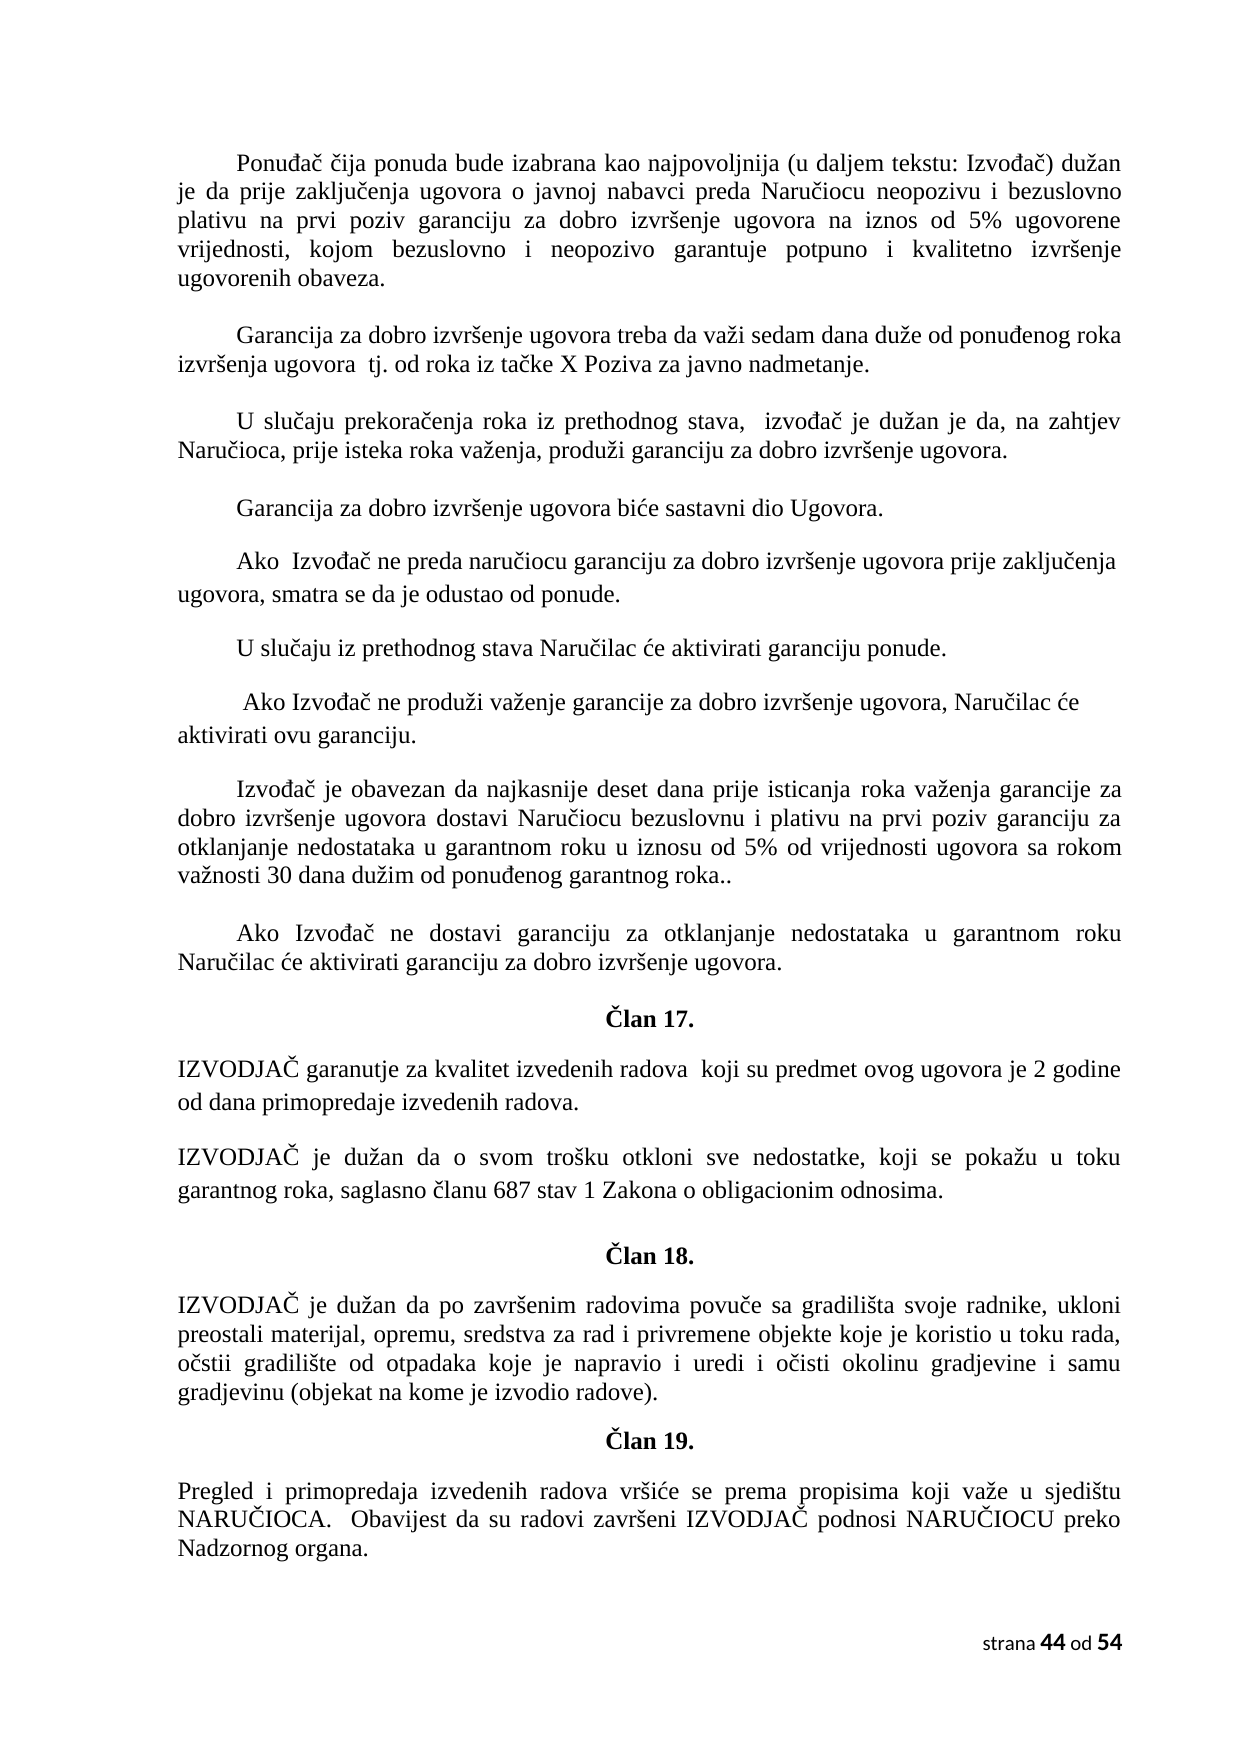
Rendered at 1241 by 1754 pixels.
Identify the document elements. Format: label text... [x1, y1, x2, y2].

text U slučaju prekoračenja roka iz prethodnog stava, izvođač je dužan je da, na zahtjev Naručioca, prije isteka roka važenja, produži garanciju za dobro izvršenje ugovora. [177, 406, 1122, 464]
text Član 17. [177, 1004, 1122, 1033]
text Garancija za dobro izvršenje ugovora biće sastavni dio Ugovora. [177, 493, 1122, 521]
text U slučaju iz prethodnog stava Naručilac će aktivirati garanciju ponude. [177, 633, 1122, 662]
text Pregled i primopredaja izvedenih radova vršiće se prema propisima koji važe u sjedištu NARUČIOCA. Obavijest da su radovi završeni IZVODJAČ podnosi NARUČIOCU preko Nadzornog organa. [177, 1476, 1122, 1562]
text IZVODJAČ garanutje za kvalitet izvedenih radova koji su predmet ovog ugovora je 2 godine od dana primopredaje izvedenih radova. [177, 1054, 1122, 1115]
text Ponuđač čija ponuda bude izabrana kao najpovoljnija (u daljem tekstu: Izvođač) dužan je da prije zaključenja ugovora o javnoj nabavci preda Naručiocu neopozivu i bezuslovno plativu na prvi poziv garanciju za dobro izvršenje ugovora na iznos od 5% ugovorene vrijednosti, kojom bezuslovno i neopozivo garantuje potpuno i kvalitetno izvršenje ugovorenih obaveza. [177, 148, 1122, 291]
text IZVODJAČ je dužan da o svom trošku otkloni sve nedostatke, koji se pokažu u toku garantnog roka, saglasno članu 687 stav 1 Zakona o obligacionim odnosima. [177, 1142, 1122, 1203]
text Ako Izvođač ne preda naručiocu garanciju za dobro izvršenje ugovora prije zaključenja ugovora, smatra se da je odustao od ponude. [177, 546, 1122, 608]
text Ako Izvođač ne dostavi garanciju za otklanjanje nedostataka u garantnom roku Naručilac će aktivirati garanciju za dobro izvršenje ugovora. [177, 918, 1122, 975]
text IZVODJAČ je dužan da po završenim radovima povuče sa gradilišta svoje radnike, ukloni preostali materijal, opremu, sredstva za rad i privremene objekte koje je koristio u toku rada, očstii gradilište od otpadaka koje je napravio i uredi i očisti okolinu gradjevine i samu gradjevinu (objekat na kome je izvodio radove). [177, 1290, 1122, 1405]
text Član 19. [177, 1426, 1122, 1455]
text Izvođač je obavezan da najkasnije deset dana prije isticanja roka važenja garancije za dobro izvršenje ugovora dostavi Naručiocu bezuslovnu i plativu na prvi poziv garanciju za otklanjanje nedostataka u garantnom roku u iznosu od 5% od vrijednosti ugovora sa rokom važnosti 30 dana dužim od ponuđenog garantnog roka.. [177, 774, 1122, 889]
text Član 18. [177, 1241, 1122, 1269]
text Ako Izvođač ne produži važenje garancije za dobro izvršenje ugovora, Naručilac će aktivirati ovu garanciju. [177, 687, 1122, 749]
text Garancija za dobro izvršenje ugovora treba da važi sedam dana duže od ponuđenog roka izvršenja ugovora tj. od roka iz tačke X Poziva za javno nadmetanje. [177, 320, 1122, 378]
